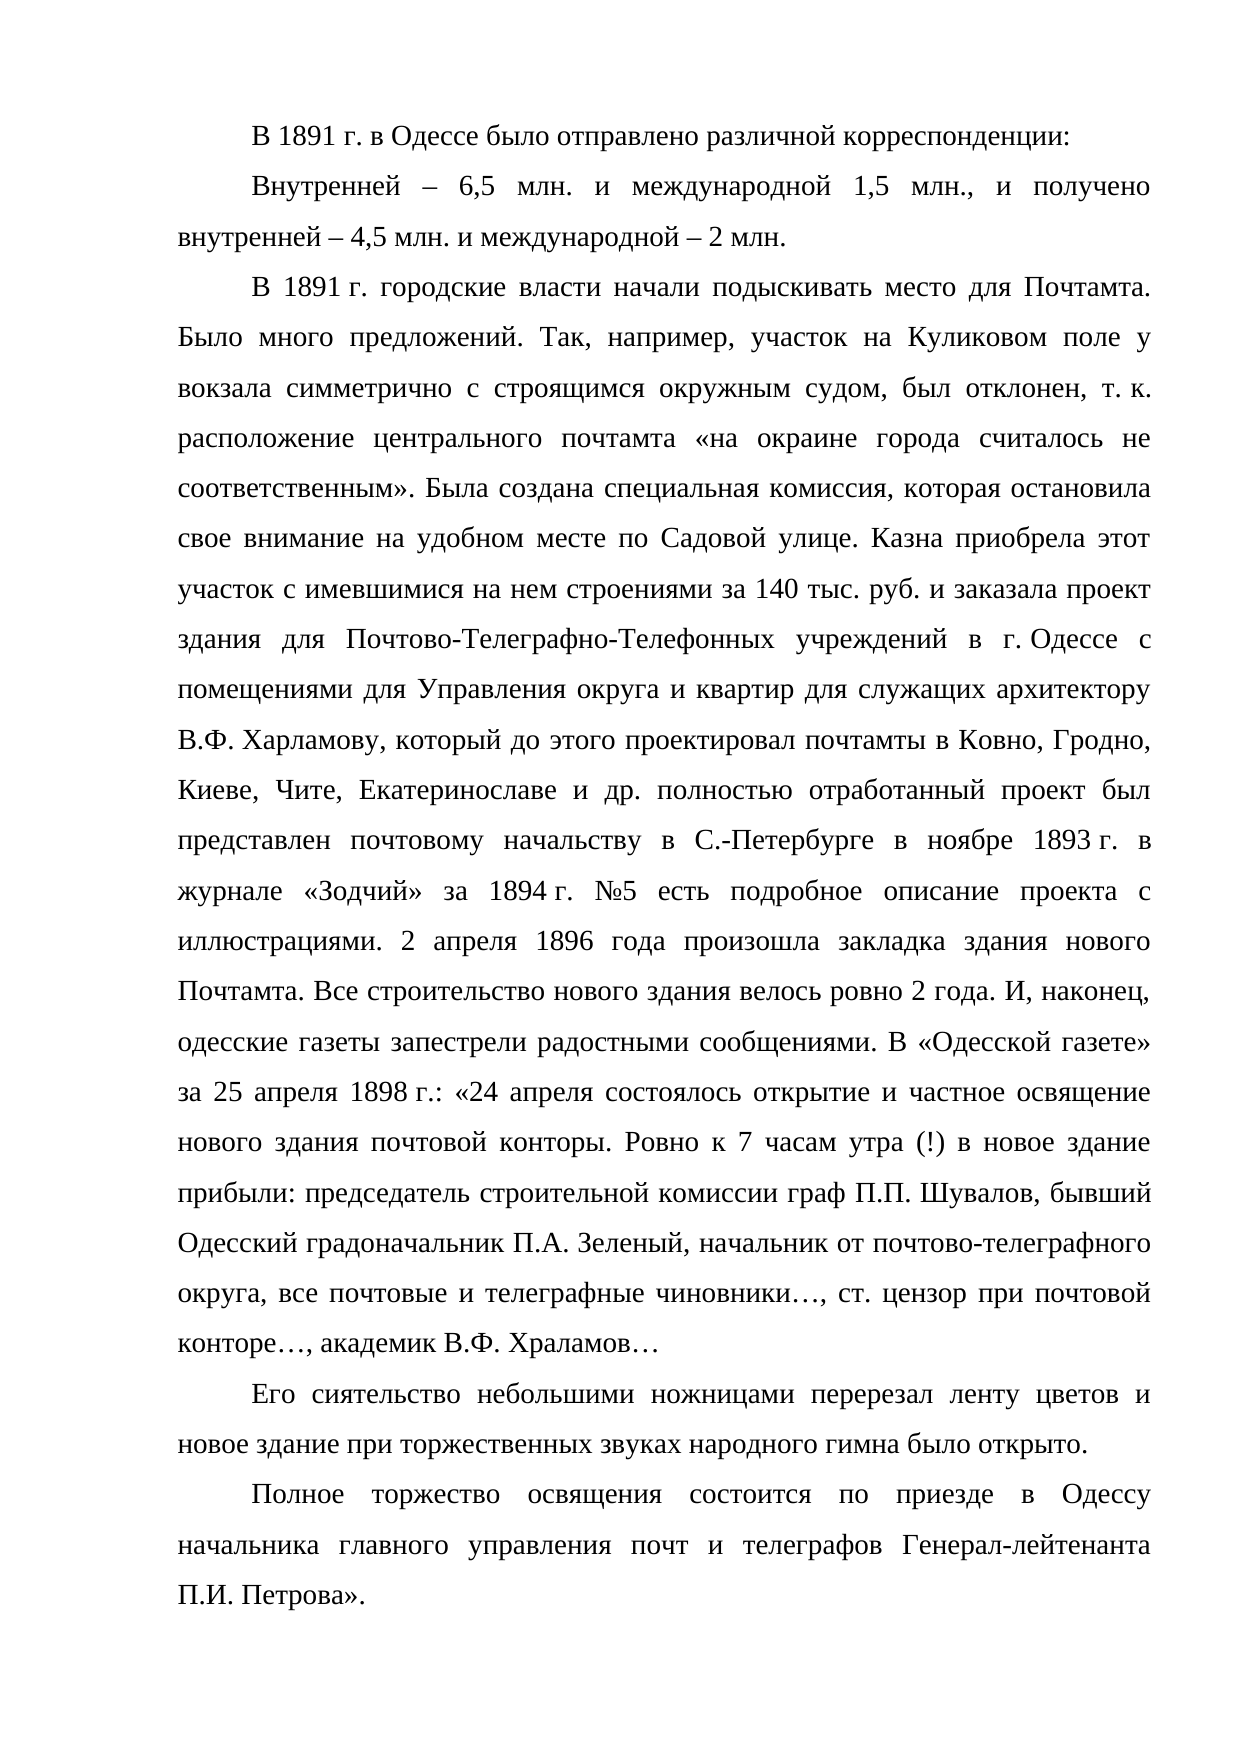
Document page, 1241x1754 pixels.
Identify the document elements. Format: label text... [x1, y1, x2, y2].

text Его сиятельство небольшими ножницами перерезал ленту цветов и новое здание при торжественных звуках народного гимна было открыто. [177, 1376, 1152, 1460]
text В 1891 г. в Одессе было отправлено различной корреспонденции: [177, 118, 1152, 152]
text В 1891 г. городские власти начали подыскивать место для Почтамта. Было много предложений. Так, например, участок на Куликовом поле у вокзала симметрично с строящимся окружным судом, был отклонен, т. к. расположение центрального почтамта «на окраине города считалось не соответственным». Была создана специальная комиссия, которая остановила свое внимание на удобном месте по Садовой улице. Казна приобрела этот участок с имевшимися на нем строениями за 140 тыс. руб. и заказала проект здания для Почтово-Телеграфно-Телефонных учреждений в г. Одессе с помещениями для Управления округа и квартир для служащих архитектору В.Ф. Харламову, который до этого проектировал почтамты в Ковно, Гродно, Киеве, Чите, Екатеринославе и др. полностью отработанный проект был представлен почтовому начальству в С.-Петербурге в ноябре 1893 г. в журнале «Зодчий» за 1894 г. №5 есть подробное описание проекта с иллюстрациями. 2 апреля 1896 года произошла закладка здания нового Почтамта. Все строительство нового здания велось ровно 2 года. И, наконец, одесские газеты запестрели радостными сообщениями. В «Одесской газете» за 25 апреля 1898 г.: «24 апреля состоялось открытие и частное освящение нового здания почтовой конторы. Ровно к 7 часам утра (!) в новое здание прибыли: председатель строительной комиссии граф П.П. Шувалов, бывший Одесский градоначальник П.А. Зеленый, начальник от почтово-телеграфного округа, все почтовые и телеграфные чиновники…, ст. цензор при почтовой конторе…, академик В.Ф. Храламов… [177, 269, 1152, 1359]
text Внутренней – 6,5 млн. и международной 1,5 млн., и получено внутренней – 4,5 млн. и международной – 2 млн. [177, 168, 1152, 252]
text Полное торжество освящения состоится по приезде в Одессу начальника главного управления почт и телеграфов Генерал-лейтенанта П.И. Петрова». [177, 1477, 1152, 1611]
